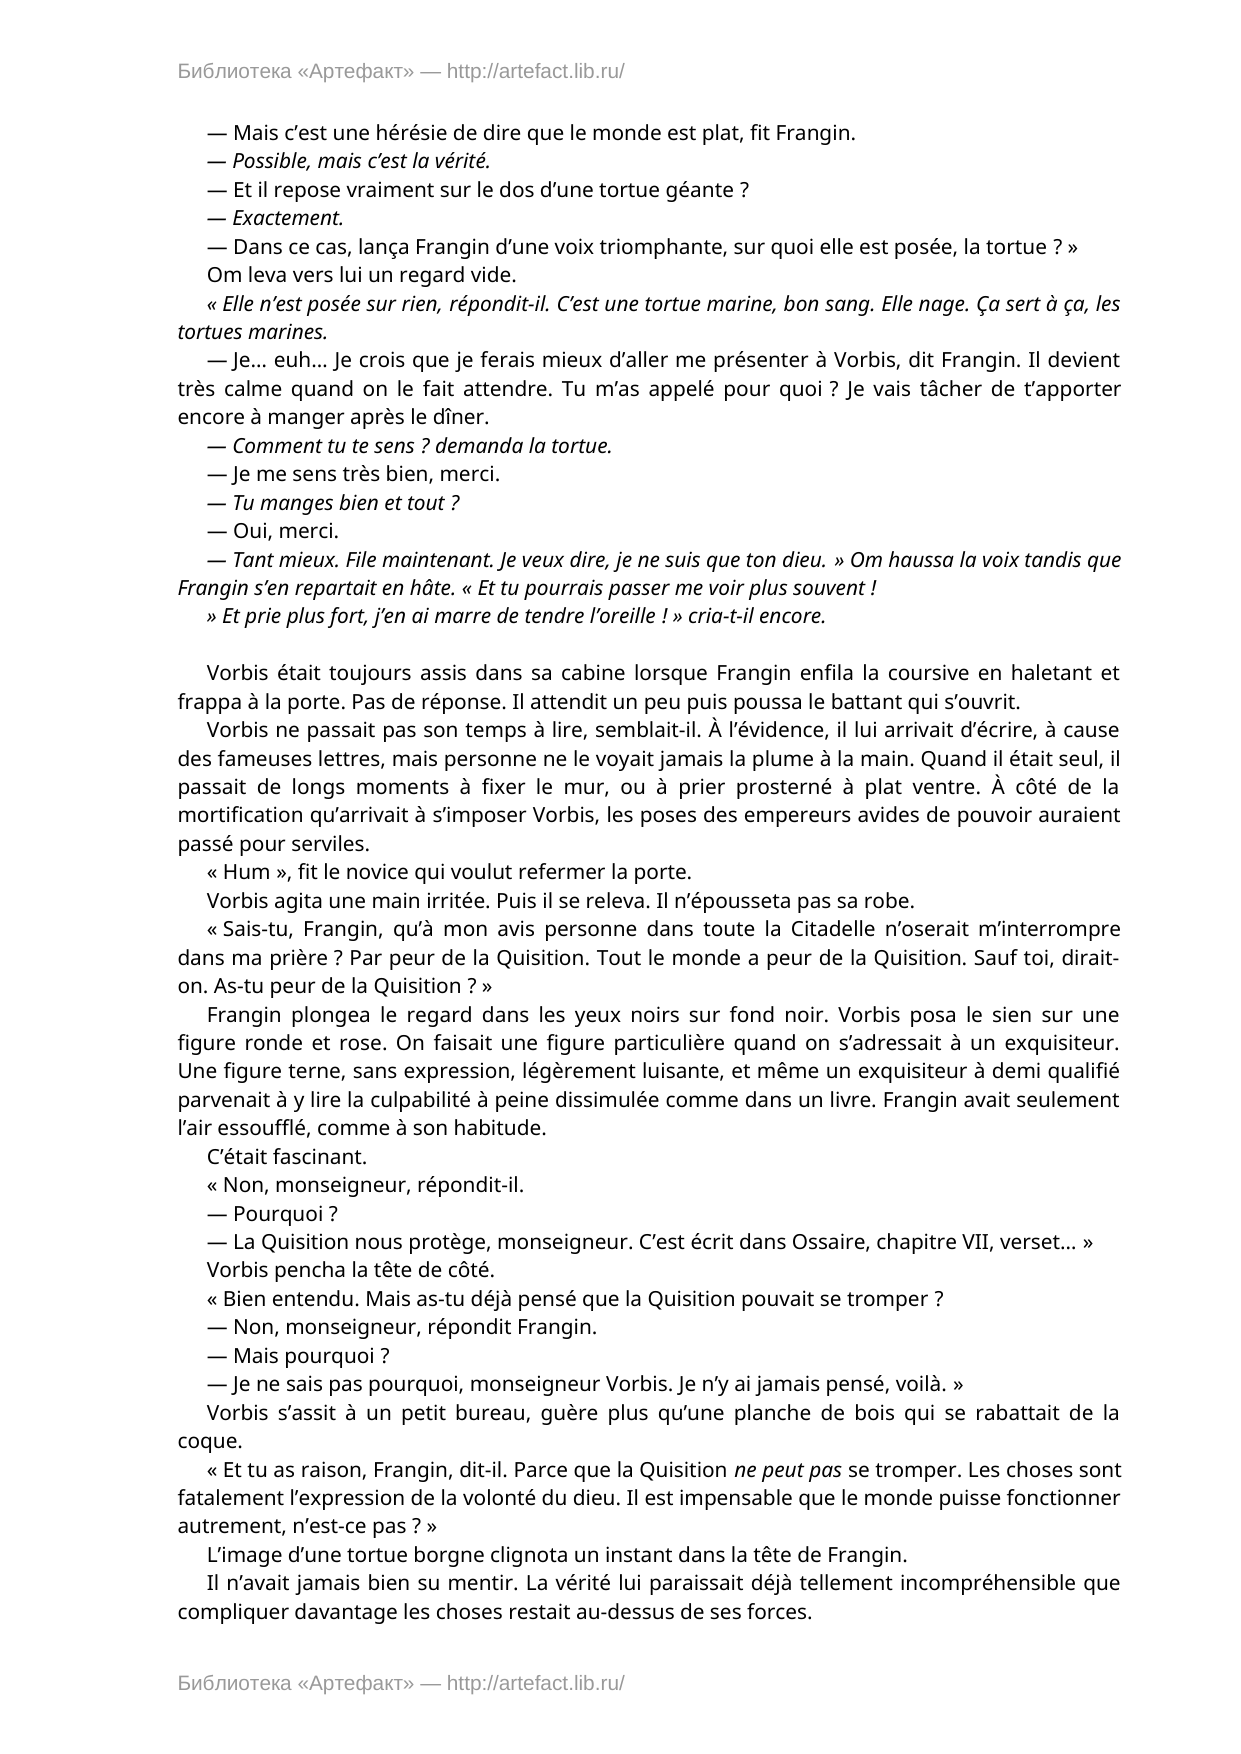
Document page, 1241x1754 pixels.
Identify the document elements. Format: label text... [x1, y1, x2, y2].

text — Je ne sais pas pourquoi, monseigneur Vorbis. Je n’y ai jamais pensé, voilà. » [177, 1369, 1122, 1398]
text Vorbis était toujours assis dans sa cabine lorsque Frangin enfila la coursive en haletant et frappa à la porte. Pas de réponse. Il attendit un peu puis poussa le battant qui s’ouvrit. [177, 658, 1122, 715]
text « Non, monseigneur, répondit-il. [177, 1170, 1122, 1199]
text L’image d’une tortue borgne clignota un instant dans la tête de Frangin. [177, 1540, 1122, 1568]
text » Et prie plus fort, j’en ai marre de tendre l’oreille ! » cria-t-il encore. [177, 602, 1122, 630]
text Vorbis ne passait pas son temps à lire, semblait-il. À l’évidence, il lui arrivait d’écrire, à cause des fameuses lettres, mais personne ne le voyait jamais la plume à la main. Quand il était seul, il passait de longs moments à fixer le mur, ou à prier prosterné à plat ventre. À côté de la mortification qu’arrivait à s’imposer Vorbis, les poses des empereurs avides de pouvoir auraient passé pour serviles. [177, 715, 1122, 857]
text — Dans ce cas, lança Frangin d’une voix triomphante, sur quoi elle est posée, la tortue ? » [177, 232, 1122, 260]
text Om leva vers lui un regard vide. [177, 260, 1122, 289]
text Vorbis agita une main irritée. Puis il se releva. Il n’épousseta pas sa robe. [177, 886, 1122, 914]
text — Mais c’est une hérésie de dire que le monde est plat, fit Frangin. [177, 118, 1122, 147]
text — Non, monseigneur, répondit Frangin. [177, 1312, 1122, 1341]
text — Exactement. [177, 203, 1122, 232]
text « Elle n’est posée sur rien, répondit-il. C’est une tortue marine, bon sang. Elle nage. Ça sert à ça, les tortues marines. [177, 289, 1122, 346]
text « Hum », fit le novice qui voulut refermer la porte. [177, 857, 1122, 886]
text — Je… euh… Je crois que je ferais mieux d’aller me présenter à Vorbis, dit Frangin. Il devient très calme quand on le fait attendre. Tu m’as appelé pour quoi ? Je vais tâcher de t’apporter encore à manger après le dîner. [177, 346, 1122, 431]
text — Comment tu te sens ? demanda la tortue. [177, 431, 1122, 459]
text — Tu manges bien et tout ? [177, 488, 1122, 516]
text — Je me sens très bien, merci. [177, 459, 1122, 488]
text Vorbis s’assit à un petit bureau, guère plus qu’une planche de bois qui se rabattait de la coque. [177, 1398, 1122, 1455]
text — Pourquoi ? [177, 1199, 1122, 1227]
text C’était fascinant. [177, 1142, 1122, 1170]
text « Sais-tu, Frangin, qu’à mon avis personne dans toute la Citadelle n’oserait m’interrompre dans ma prière ? Par peur de la Quisition. Tout le monde a peur de la Quisition. Sauf toi, dirait-on. As-tu peur de la Quisition ? » [177, 914, 1122, 1000]
text — Oui, merci. [177, 516, 1122, 545]
text — Et il repose vraiment sur le dos d’une tortue géante ? [177, 175, 1122, 203]
text — La Quisition nous protège, monseigneur. C’est écrit dans Ossaire, chapitre VII, verset… » [177, 1227, 1122, 1256]
text « Et tu as raison, Frangin, dit-il. Parce que la Quisition ne peut pas se tromper. Les choses sont fatalement l’expression de la volonté du dieu. Il est impensable que le monde puisse fonctionner autrement, n’est-ce pas ? » [177, 1455, 1122, 1540]
text Il n’avait jamais bien su mentir. La vérité lui paraissait déjà tellement incompréhensible que compliquer davantage les choses restait au-dessus de ses forces. [177, 1568, 1122, 1625]
text « Bien entendu. Mais as-tu déjà pensé que la Quisition pouvait se tromper ? [177, 1284, 1122, 1312]
text Frangin plongea le regard dans les yeux noirs sur fond noir. Vorbis posa le sien sur une figure ronde et rose. On faisait une figure particulière quand on s’adressait à un exquisiteur. Une figure terne, sans expression, légèrement luisante, et même un exquisiteur à demi qualifié parvenait à y lire la culpabilité à peine dissimulée comme dans un livre. Frangin avait seulement l’air essoufflé, comme à son habitude. [177, 1000, 1122, 1142]
text — Possible, mais c’est la vérité. [177, 147, 1122, 175]
text — Mais pourquoi ? [177, 1341, 1122, 1369]
text Vorbis pencha la tête de côté. [177, 1256, 1122, 1284]
text — Tant mieux. File maintenant. Je veux dire, je ne suis que ton dieu. » Om haussa la voix tandis que Frangin s’en repartait en hâte. « Et tu pourrais passer me voir plus souvent ! [177, 545, 1122, 602]
